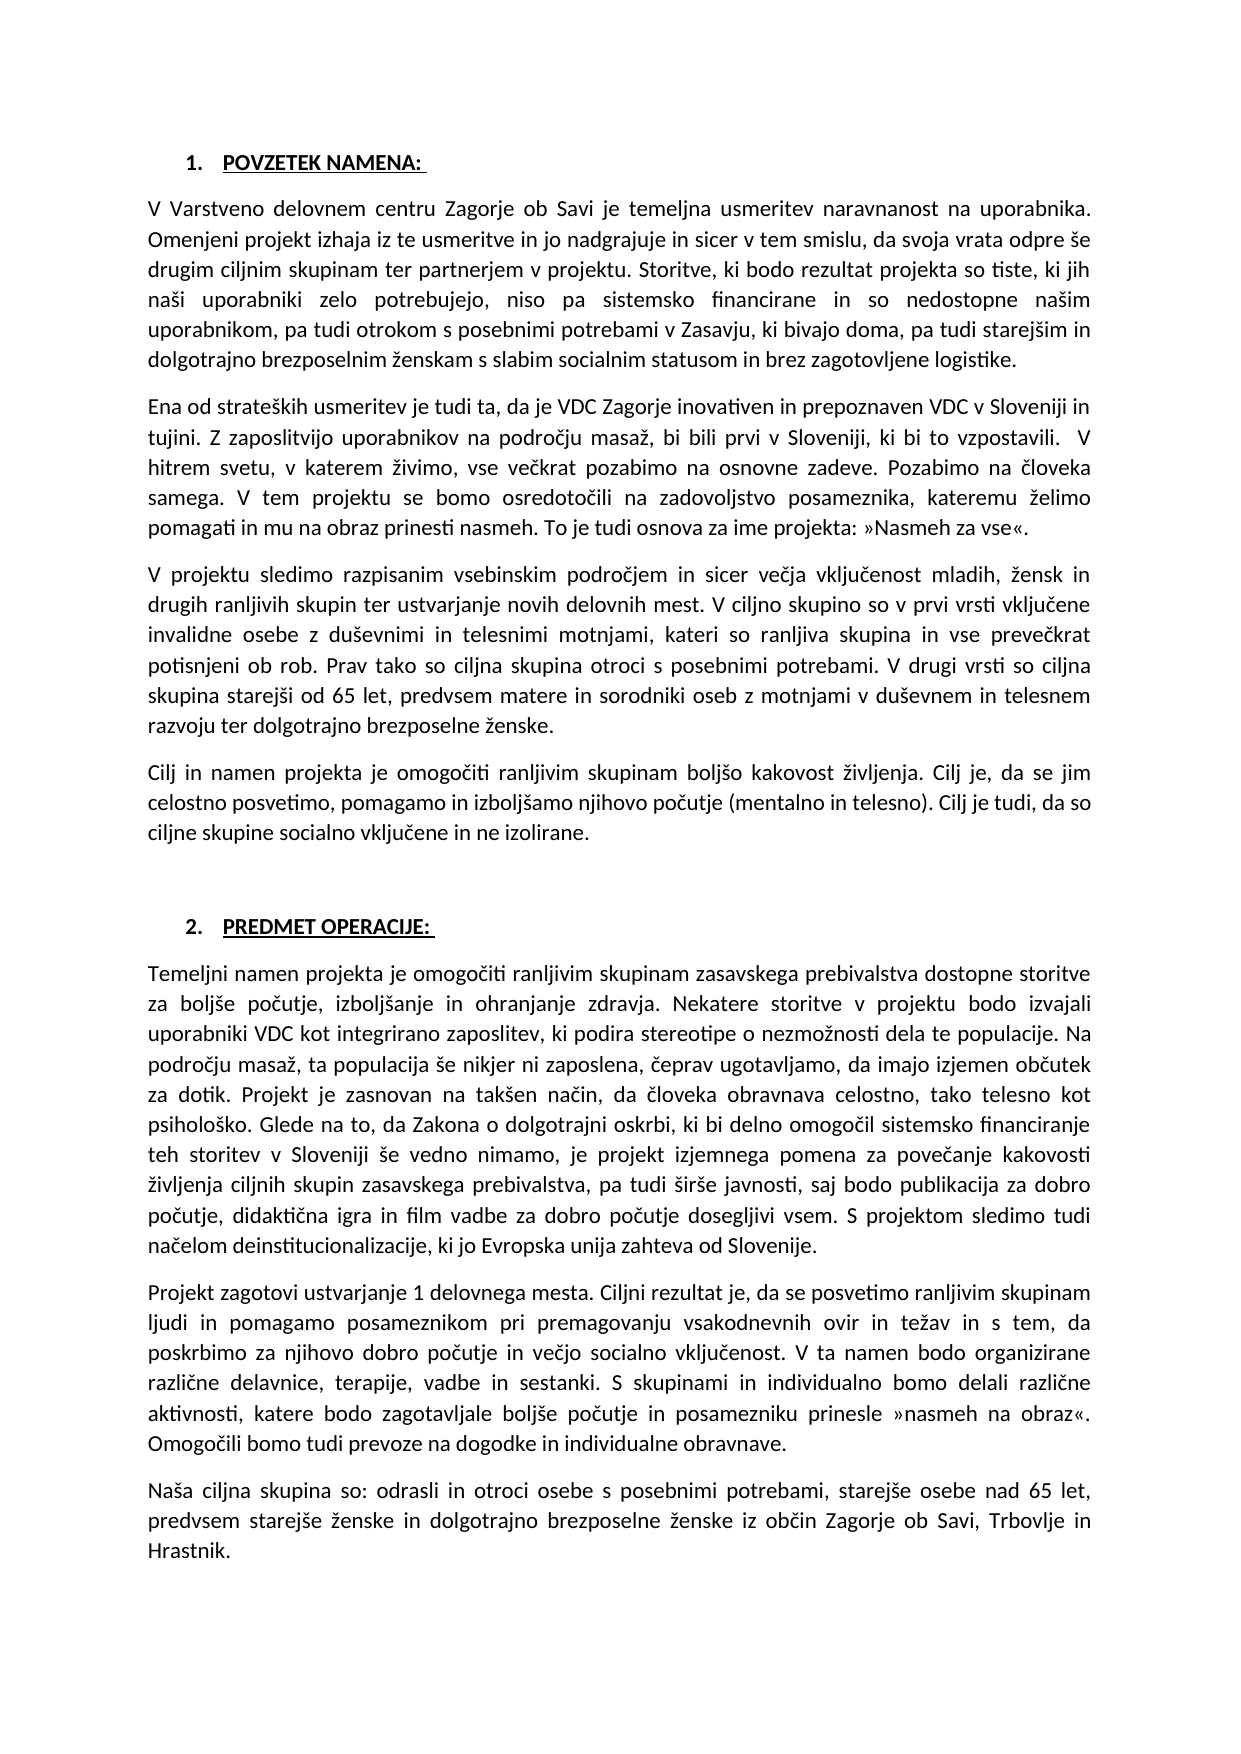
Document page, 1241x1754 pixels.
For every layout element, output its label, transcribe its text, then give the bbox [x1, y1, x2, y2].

text V Varstveno delovnem centru Zagorje ob Savi je temeljna usmeritev naravnanost na uporabnika. Omenjeni projekt izhaja iz te usmeritve in jo nadgrajuje in sicer v tem smislu, da svoja vrata odpre še drugim ciljnim skupinam ter partnerjem v projektu. Storitve, ki bodo rezultat projekta so tiste, ki jih naši uporabniki zelo potrebujejo, niso pa sistemsko financirane in so nedostopne našim uporabnikom, pa tudi otrokom s posebnimi potrebami v Zasavju, ki bivajo doma, pa tudi starejšim in dolgotrajno brezposelnim ženskam s slabim socialnim statusom in brez zagotovljene logistike. [148, 194, 1093, 373]
text Projekt zagotovi ustvarjanje 1 delovnega mesta. Ciljni rezultat je, da se posvetimo ranljivim skupinam ljudi in pomagamo posameznikom pri premagovanju vsakodnevnih ovir in težav in s tem, da poskrbimo za njihovo dobro počutje in večjo socialno vključenost. V ta namen bodo organizirane različne delavnice, terapije, vadbe in sestanki. S skupinami in individualno bomo delali različne aktivnosti, katere bodo zagotavljale boljše počutje in posamezniku prinesle »nasmeh na obraz«. Omogočili bomo tudi prevoze na dogodke in individualne obravnave. [148, 1278, 1093, 1457]
list PREDMET OPERACIJE: [185, 912, 1093, 940]
text Ena od strateških usmeritev je tudi ta, da je VDC Zagorje inovativen in prepoznaven VDC v Sloveniji in tujini. Z zaposlitvijo uporabnikov na področju masaž, bi bili prvi v Sloveniji, ki bi to vzpostavili. V hitrem svetu, v katerem živimo, vse večkrat pozabimo na osnovne zadeve. Pozabimo na človeka samega. V tem projektu se bomo osredotočili na zadovoljstvo posameznika, kateremu želimo pomagati in mu na obraz prinesti nasmeh. To je tudi osnova za ime projekta: »Nasmeh za vse«. [148, 392, 1093, 541]
list POVZETEK NAMENA: [185, 148, 1093, 176]
text V projektu sledimo razpisanim vsebinskim področjem in sicer večja vključenost mladih, žensk in drugih ranljivih skupin ter ustvarjanje novih delovnih mest. V ciljno skupino so v prvi vrsti vključene invalidne osebe z duševnimi in telesnimi motnjami, kateri so ranljiva skupina in vse prevečkrat potisnjeni ob rob. Prav tako so ciljna skupina otroci s posebnimi potrebami. V drugi vrsti so ciljna skupina starejši od 65 let, predvsem matere in sorodniki oseb z motnjami v duševnem in telesnem razvoju ter dolgotrajno brezposelne ženske. [148, 560, 1093, 739]
text Cilj in namen projekta je omogočiti ranljivim skupinam boljšo kakovost življenja. Cilj je, da se jim celostno posvetimo, pomagamo in izboljšamo njihovo počutje (mentalno in telesno). Cilj je tudi, da so ciljne skupine socialno vključene in ne izolirane. [148, 758, 1093, 846]
text Naša ciljna skupina so: odrasli in otroci osebe s posebnimi potrebami, starejše osebe nad 65 let, predvsem starejše ženske in dolgotrajno brezposelne ženske iz občin Zagorje ob Savi, Trbovlje in Hrastnik. [148, 1476, 1093, 1564]
text Temeljni namen projekta je omogočiti ranljivim skupinam zasavskega prebivalstva dostopne storitve za boljše počutje, izboljšanje in ohranjanje zdravja. Nekatere storitve v projektu bodo izvajali uporabniki VDC kot integrirano zaposlitev, ki podira stereotipe o nezmožnosti dela te populacije. Na področju masaž, ta populacija še nikjer ni zaposlena, čeprav ugotavljamo, da imajo izjemen občutek za dotik. Projekt je zasnovan na takšen način, da človeka obravnava celostno, tako telesno kot psihološko. Glede na to, da Zakona o dolgotrajni oskrbi, ki bi delno omogočil sistemsko financiranje teh storitev v Sloveniji še vedno nimamo, je projekt izjemnega pomena za povečanje kakovosti življenja ciljnih skupin zasavskega prebivalstva, pa tudi širše javnosti, saj bodo publikacija za dobro počutje, didaktična igra in film vadbe za dobro počutje dosegljivi vsem. S projektom sledimo tudi načelom deinstitucionalizacije, ki jo Evropska unija zahteva od Slovenije. [148, 959, 1093, 1259]
